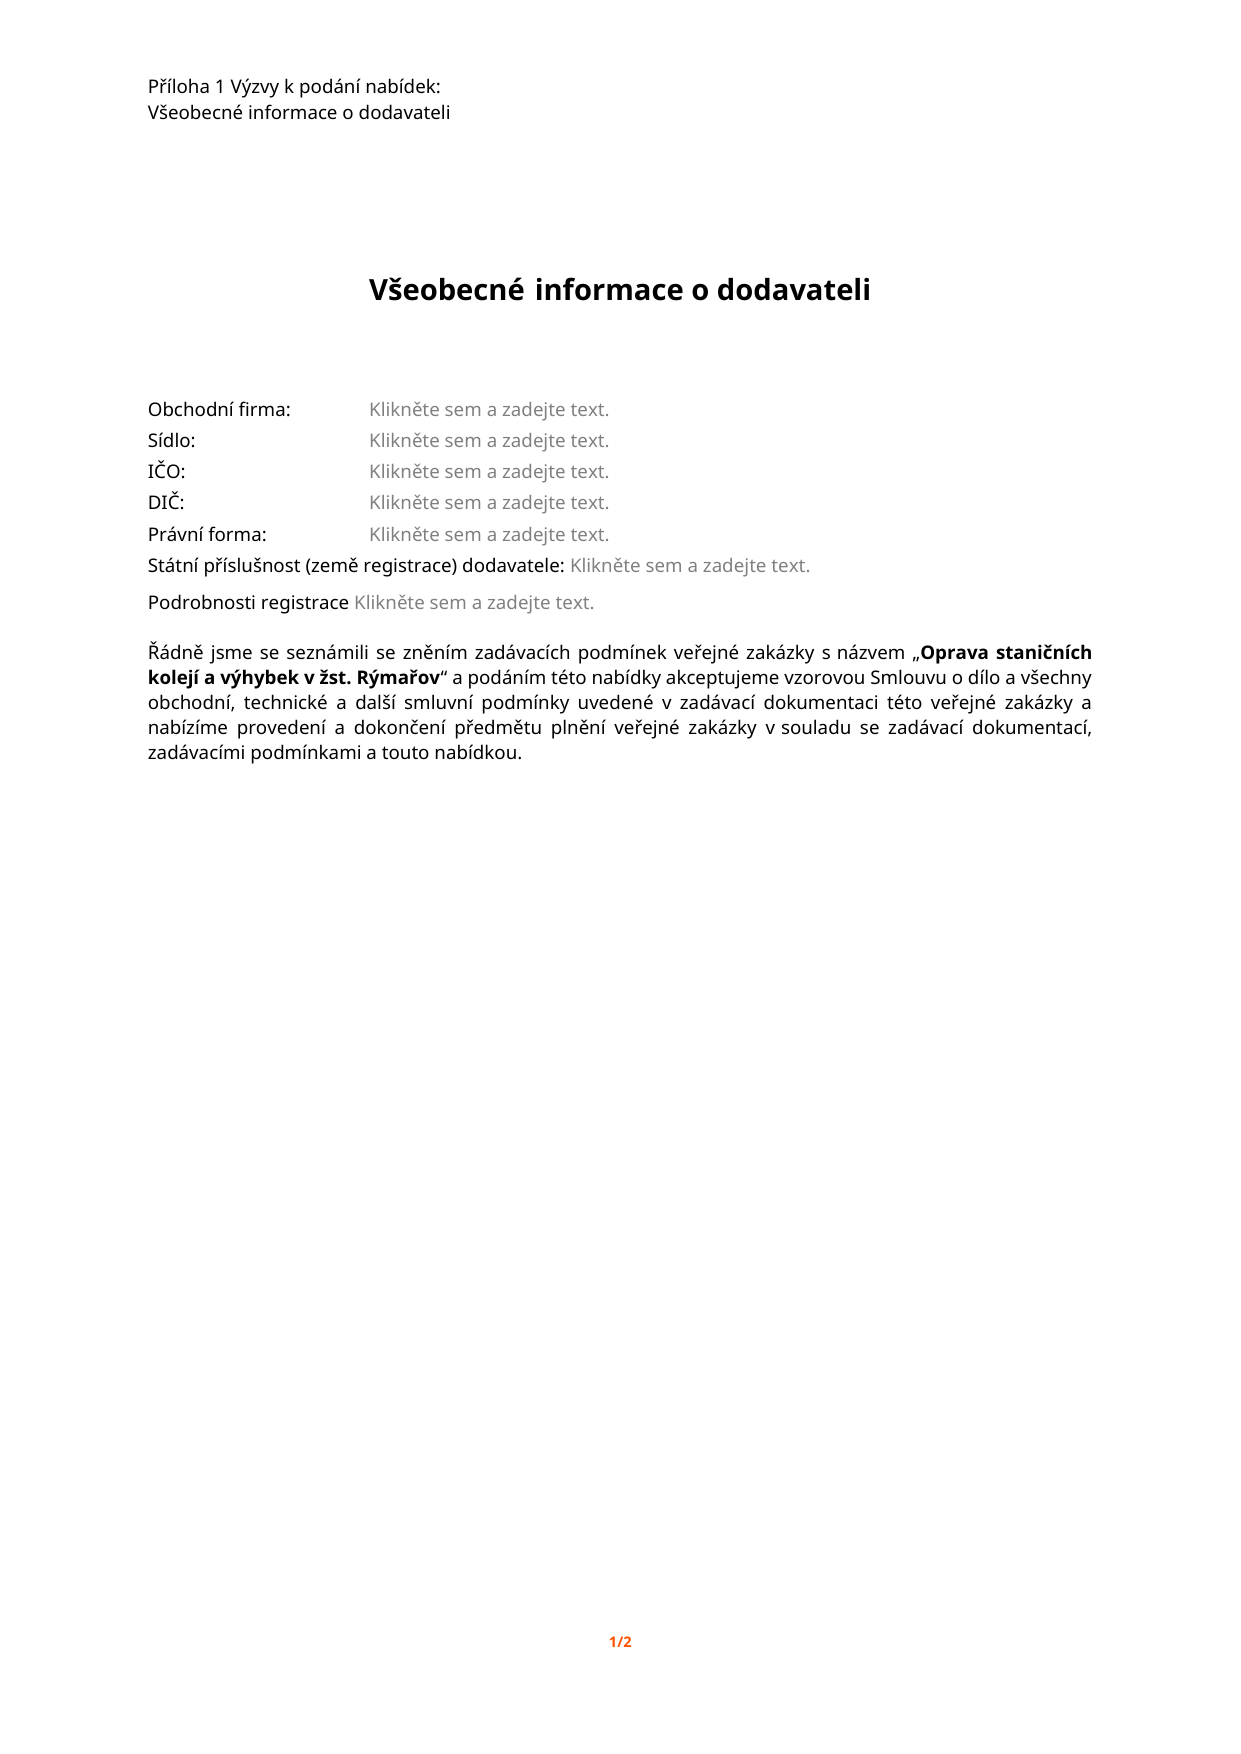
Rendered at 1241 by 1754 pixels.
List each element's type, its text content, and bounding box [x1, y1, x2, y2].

text IČO: [148, 458, 1093, 483]
title Všeobecné informace o dodavateli [148, 269, 1093, 308]
text Sídlo: [148, 427, 1093, 452]
text Podrobnosti registrace [148, 590, 1093, 615]
text DIČ: [148, 490, 1093, 515]
text Právní forma: [148, 521, 1093, 546]
text Státní příslušnost (země registrace) dodavatele: [148, 552, 1093, 577]
text Řádně jsme se seznámili se zněním zadávacích podmínek veřejné zakázky s názvem „Oprava staničních kolejí a výhybek v žst. Rýmařov“ a podáním této nabídky akceptujeme vzorovou Smlouvu o dílo a všechny obchodní, technické a další smluvní podmínky uvedené v zadávací dokumentaci této veřejné zakázky a nabízíme provedení a dokončení předmětu plnění veřejné zakázky v souladu se zadávací dokumentací, zadávacími podmínkami a touto nabídkou. [148, 640, 1093, 765]
text Obchodní firma: [148, 396, 1093, 421]
